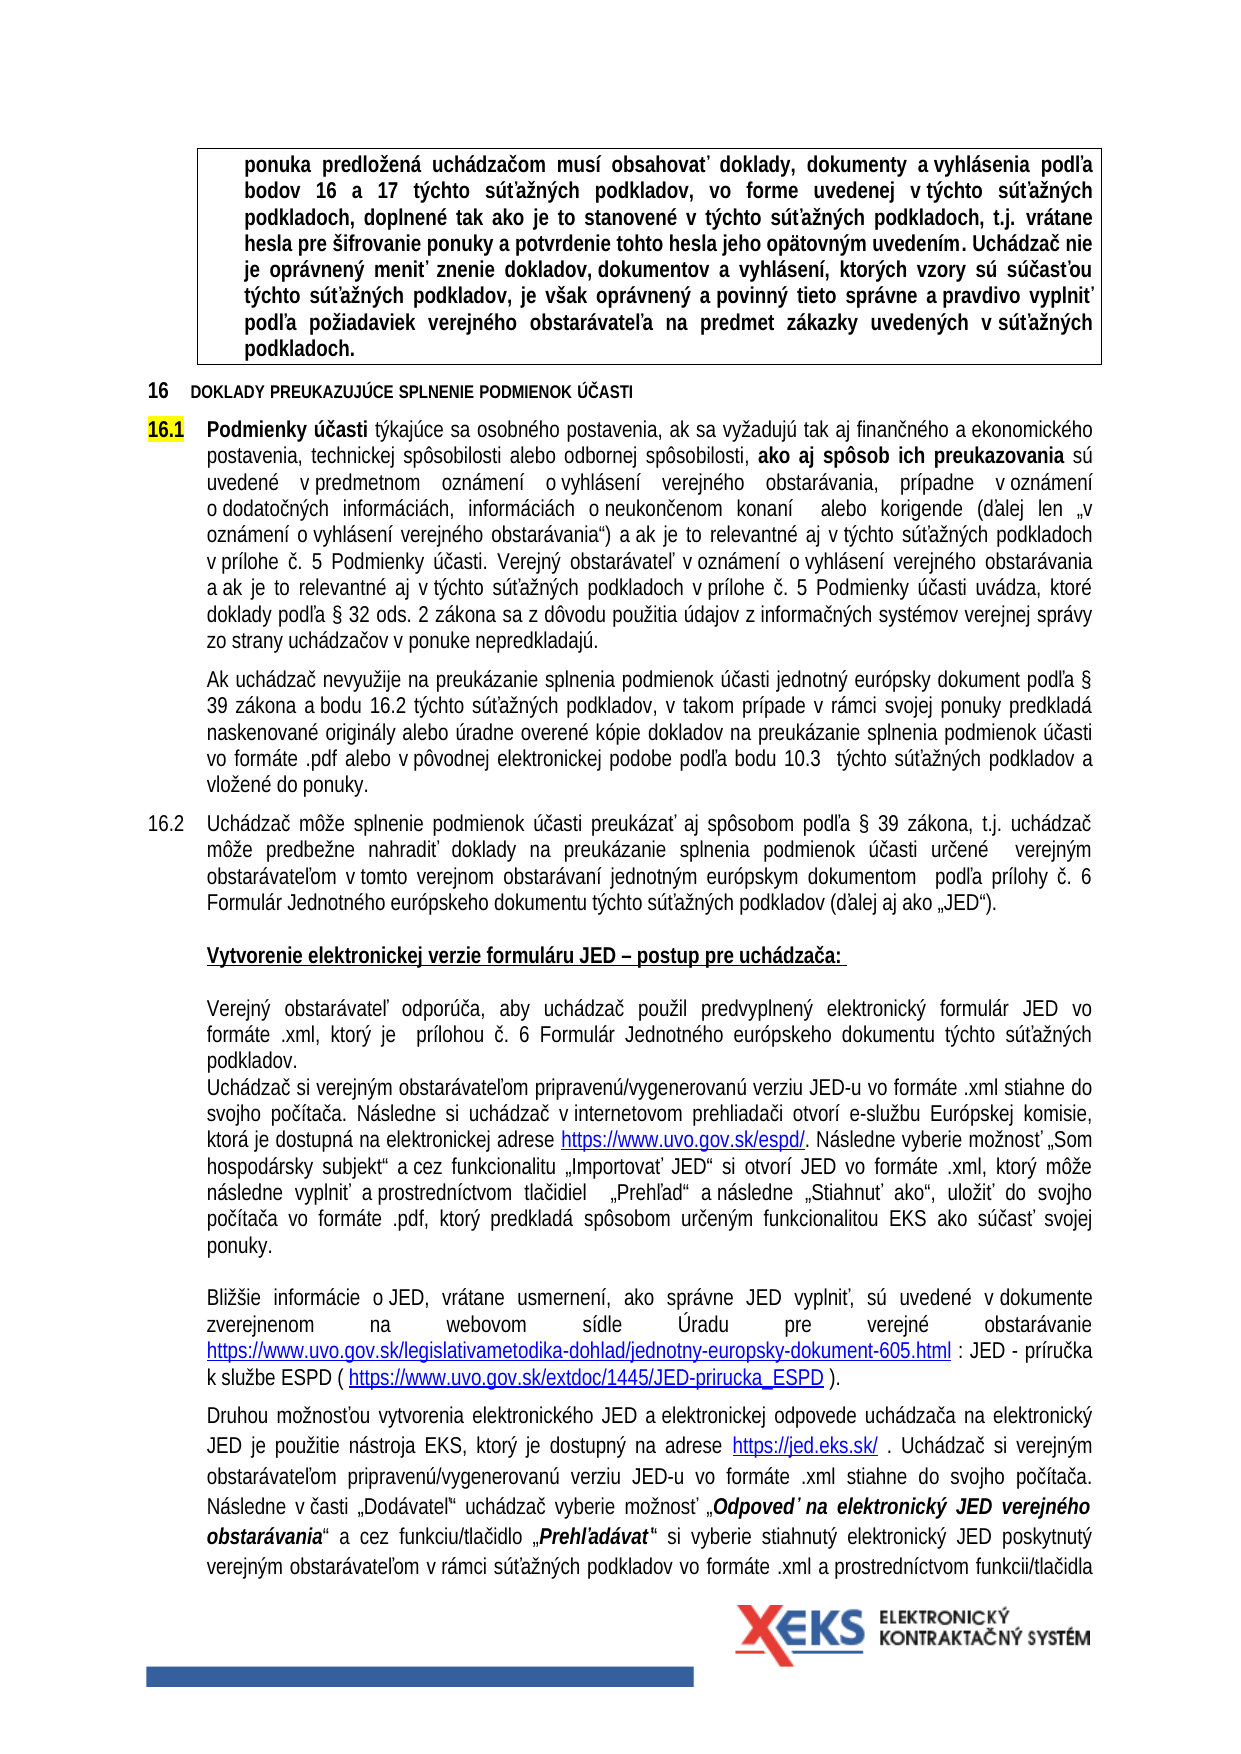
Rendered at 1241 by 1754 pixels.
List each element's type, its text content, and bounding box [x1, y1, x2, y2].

text Bližšie informácie o JED, vrátane usmernení, ako správne JED vyplniť, sú uvedené v dokumente zverejnenom na webovom sídle Úradu pre verejné obstarávanie https://www.uvo.gov.sk/legislativametodika-dohlad/jednotny-europsky-dokument-605.html : JED - príručka k službe ESPD ( https://www.uvo.gov.sk/extdoc/1445/JED-prirucka_ESPD ). [207, 1284, 1093, 1390]
text Verejný obstarávateľ odporúča, aby uchádzač použil predvyplnený elektronický formulár JED vo formáte .xml, ktorý je prílohou č. 6 Formulár Jednotného európskeho dokumentu týchto súťažných podkladov. [207, 994, 1093, 1073]
text 16.2 Uchádzač môže splnenie podmienok účasti preukázať aj spôsobom podľa § 39 zákona, t.j. uchádzač môže predbežne nahradiť doklady na preukázanie splnenia podmienok účasti určené verejným obstarávateľom v tomto verejnom obstarávaní jednotným európskym dokumentom podľa prílohy č. 6 Formulár Jednotného európskeho dokumentu týchto súťažných podkladov (ďalej aj ako „JED“). [148, 810, 1093, 915]
picture [146, 1605, 1090, 1687]
list Podmienky účasti týkajúce sa osobného postavenia, ak sa vyžadujú tak aj finančného a ekonomického postavenia, technickej spôsobilosti alebo odbornej spôsobilosti, ako aj spôsob ich preukazovania sú uvedené v predmetnom oznámení o vyhlásení verejného obstarávania, prípadne v oznámení o dodatočných informáciách, informáciách o neukončenom konaní alebo korigende (ďalej len „v oznámení o vyhlásení verejného obstarávania“) a ak je to relevantné aj v týchto súťažných podkladoch v prílohe č. 5 Podmienky účasti. Verejný obstarávateľ v oznámení o vyhlásení verejného obstarávania a ak je to relevantné aj v týchto súťažných podkladoch v prílohe č. 5 Podmienky účasti uvádza, ktoré doklady podľa § 32 ods. 2 zákona sa z dôvodu použitia údajov z informačných systémov verejnej správy zo strany uchádzačov v ponuke nepredkladajú. [148, 416, 1093, 653]
list doklady preukazujúce splnenie podmienok účasti [148, 377, 1093, 403]
text Vytvorenie elektronickej verzie formuláru JED – postup pre uchádzača: [207, 942, 1093, 968]
text Uchádzač si verejným obstarávateľom pripravenú/vygenerovanú verziu JED-u vo formáte .xml stiahne do svojho počítača. Následne si uchádzač v internetovom prehliadači otvorí e-službu Európskej komisie, ktorá je dostupná na elektronickej adrese https://www.uvo.gov.sk/espd/. Následne vyberie možnosť „Som hospodársky subjekt“ a cez funkcionalitu „Importovať JED“ si otvorí JED vo formáte .xml, ktorý môže následne vyplniť a prostredníctvom tlačidiel „Prehľad“ a následne „Stiahnuť ako“, uložiť do svojho počítača vo formáte .pdf, ktorý predkladá spôsobom určeným funkcionalitou EKS ako súčasť svojej ponuky. [207, 1073, 1093, 1258]
text Ak uchádzač nevyužije na preukázanie splnenia podmienok účasti jednotný európsky dokument podľa § 39 zákona a bodu 16.2 týchto súťažných podkladov, v takom prípade v rámci svojej ponuky predkladá naskenované originály alebo úradne overené kópie dokladov na preukázanie splnenia podmienok účasti vo formáte .pdf alebo v pôvodnej elektronickej podobe podľa bodu 10.3 týchto súťažných podkladov a vložené do ponuky. [207, 666, 1093, 797]
